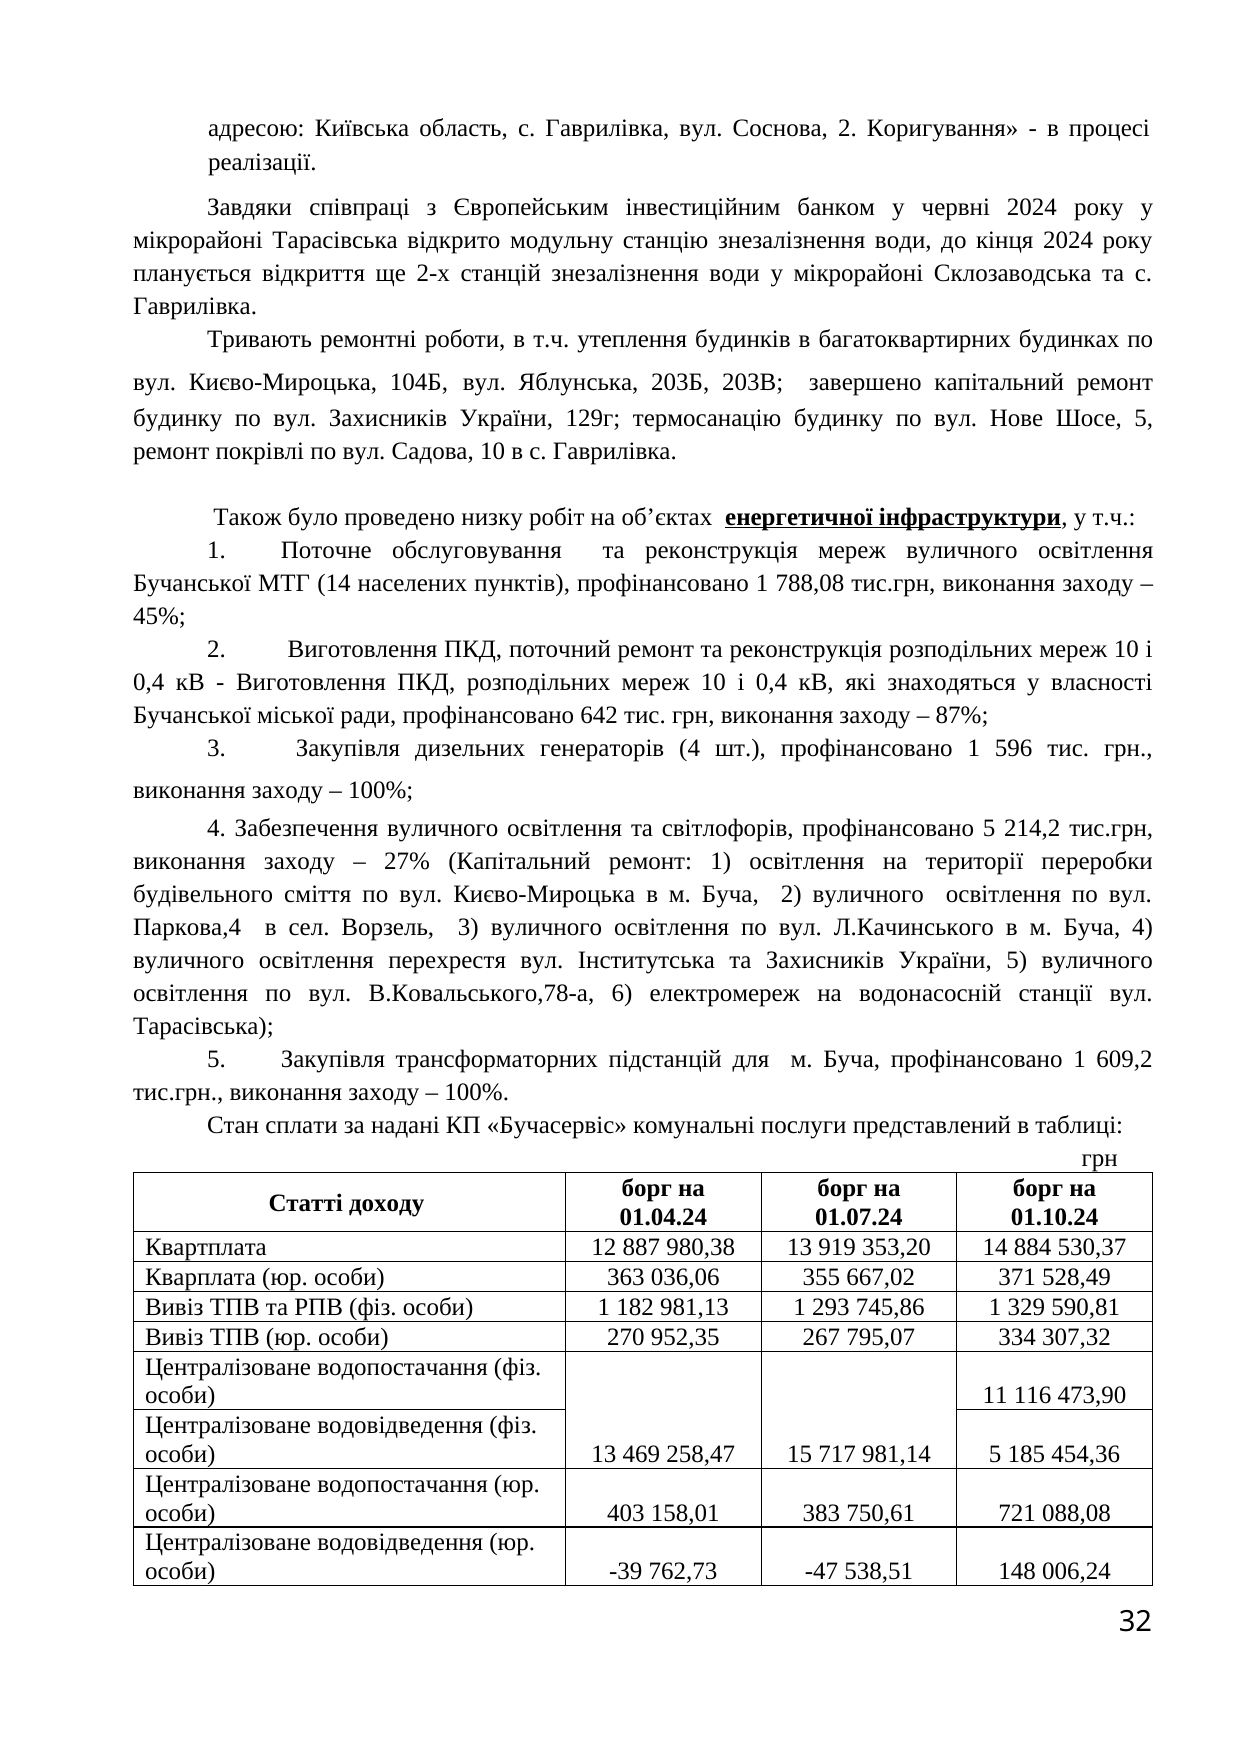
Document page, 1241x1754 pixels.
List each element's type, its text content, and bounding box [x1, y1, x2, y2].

table_cell 12 887 980,38 [566, 1232, 761, 1261]
table_cell 1 293 745,86 [762, 1292, 956, 1321]
text Стан сплати за надані КП «Бучасервіс» комунальні послуги представлений в таблиці: [133, 1111, 1154, 1139]
table_cell Вивіз ТПВ (юр. особи) [134, 1322, 565, 1351]
table_cell 1 182 981,13 [566, 1292, 761, 1321]
table_cell Квартплата [134, 1232, 565, 1261]
table_cell Кварплата (юр. особи) [134, 1262, 565, 1291]
table_cell 13 469 258,47 [566, 1352, 761, 1468]
table_cell Централізоване водопостачання (фіз. особи) [134, 1352, 565, 1409]
text Тривають ремонтні роботи, в т.ч. утеплення будинків в багатоквартирних будинках по вул. Києво-Мироцька, 104Б, вул. Яблунська, 203Б, 203В; завершено капітальний ремонт будинку по вул. Захисників України, 129г; термосанацію будинку по вул. Нове Шосе, 5, ремонт покрівлі по вул. Садова, 10 в с. Гаврилівка. [133, 324, 1154, 464]
table_cell 383 750,61 [762, 1469, 956, 1526]
text грн [133, 1143, 1154, 1172]
table_cell 148 006,24 [957, 1528, 1152, 1585]
table_cell 13 919 353,20 [762, 1232, 956, 1261]
table_cell 5 185 454,36 [957, 1410, 1152, 1468]
table_cell 721 088,08 [957, 1469, 1152, 1526]
table_cell 355 667,02 [762, 1262, 956, 1291]
table_cell 403 158,01 [566, 1469, 761, 1526]
table_cell -39 762,73 [566, 1528, 761, 1585]
table_cell Централізоване водовідведення (юр. особи) [134, 1528, 565, 1585]
text 2. Виготовлення ПКД, поточний ремонт та реконструкція розподільних мереж 10 і 0,4 кВ - Виготовлення ПКД, розподільних мереж 10 і 0,4 кВ, які знаходяться у власності Бучанської міської ради, профінансовано 642 тис. грн, виконання заходу – 87%; [133, 634, 1154, 729]
text 5. Закупівля трансформаторних підстанцій для м. Буча, профінансовано 1 609,2 тис.грн., виконання заходу – 100%. [133, 1044, 1154, 1106]
table_cell 11 116 473,90 [957, 1352, 1152, 1409]
text 1. Поточне обслуговування та реконструкція мереж вуличного освітлення Бучанської МТГ (14 населених пунктів), профінансовано 1 788,08 тис.грн, виконання заходу – 45%; [133, 535, 1154, 630]
text Також було проведено низку робіт на об’єктах енергетичної інфраструктури, у т.ч.: [133, 502, 1154, 531]
table_cell 363 036,06 [566, 1262, 761, 1291]
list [170, 113, 1152, 175]
text 3. Закупівля дизельних генераторів (4 шт.), профінансовано 1 596 тис. грн., виконання заходу – 100%; [133, 733, 1154, 807]
table_cell 371 528,49 [957, 1262, 1152, 1291]
table_cell 270 952,35 [566, 1322, 761, 1351]
table_header Статті доходу [134, 1173, 565, 1231]
table_header борг на 01.04.24 [566, 1173, 761, 1231]
text Завдяки співпраці з Європейським інвестиційним банком у червні 2024 року у мікрорайоні Тарасівська відкрито модульну станцію знезалізнення води, до кінця 2024 року планується відкриття ще 2-х станцій знезалізнення води у мікрорайоні Склозаводська та с. Гаврилівка. [133, 192, 1154, 320]
table_cell 14 884 530,37 [957, 1232, 1152, 1261]
table_cell 15 717 981,14 [762, 1352, 956, 1468]
table_cell 1 329 590,81 [957, 1292, 1152, 1321]
table_cell Централізоване водовідведення (фіз. особи) [134, 1410, 565, 1468]
table_cell -47 538,51 [762, 1528, 956, 1585]
table_cell Централізоване водопостачання (юр. особи) [134, 1469, 565, 1526]
text 4. Забезпечення вуличного освітлення та світлофорів, профінансовано 5 214,2 тис.грн, виконання заходу – 27% (Капітальний ремонт: 1) освітлення на території переробки будівельного сміття по вул. Києво-Мироцька в м. Буча, 2) вуличного освітлення по вул. Паркова,4 в сел. Ворзель, 3) вуличного освітлення по вул. Л.Качинського в м. Буча, 4) вуличного освітлення перехрестя вул. Інститутська та Захисників України, 5) вуличного освітлення по вул. В.Ковальського,78-а, 6) електромереж на водонасосній станції вул. Тарасівська); [133, 813, 1154, 1040]
table_header борг на 01.10.24 [957, 1173, 1152, 1231]
table_header борг на 01.07.24 [762, 1173, 956, 1231]
table_cell 334 307,32 [957, 1322, 1152, 1351]
table_cell 267 795,07 [762, 1322, 956, 1351]
table_cell Вивіз ТПВ та РПВ (фіз. особи) [134, 1292, 565, 1321]
